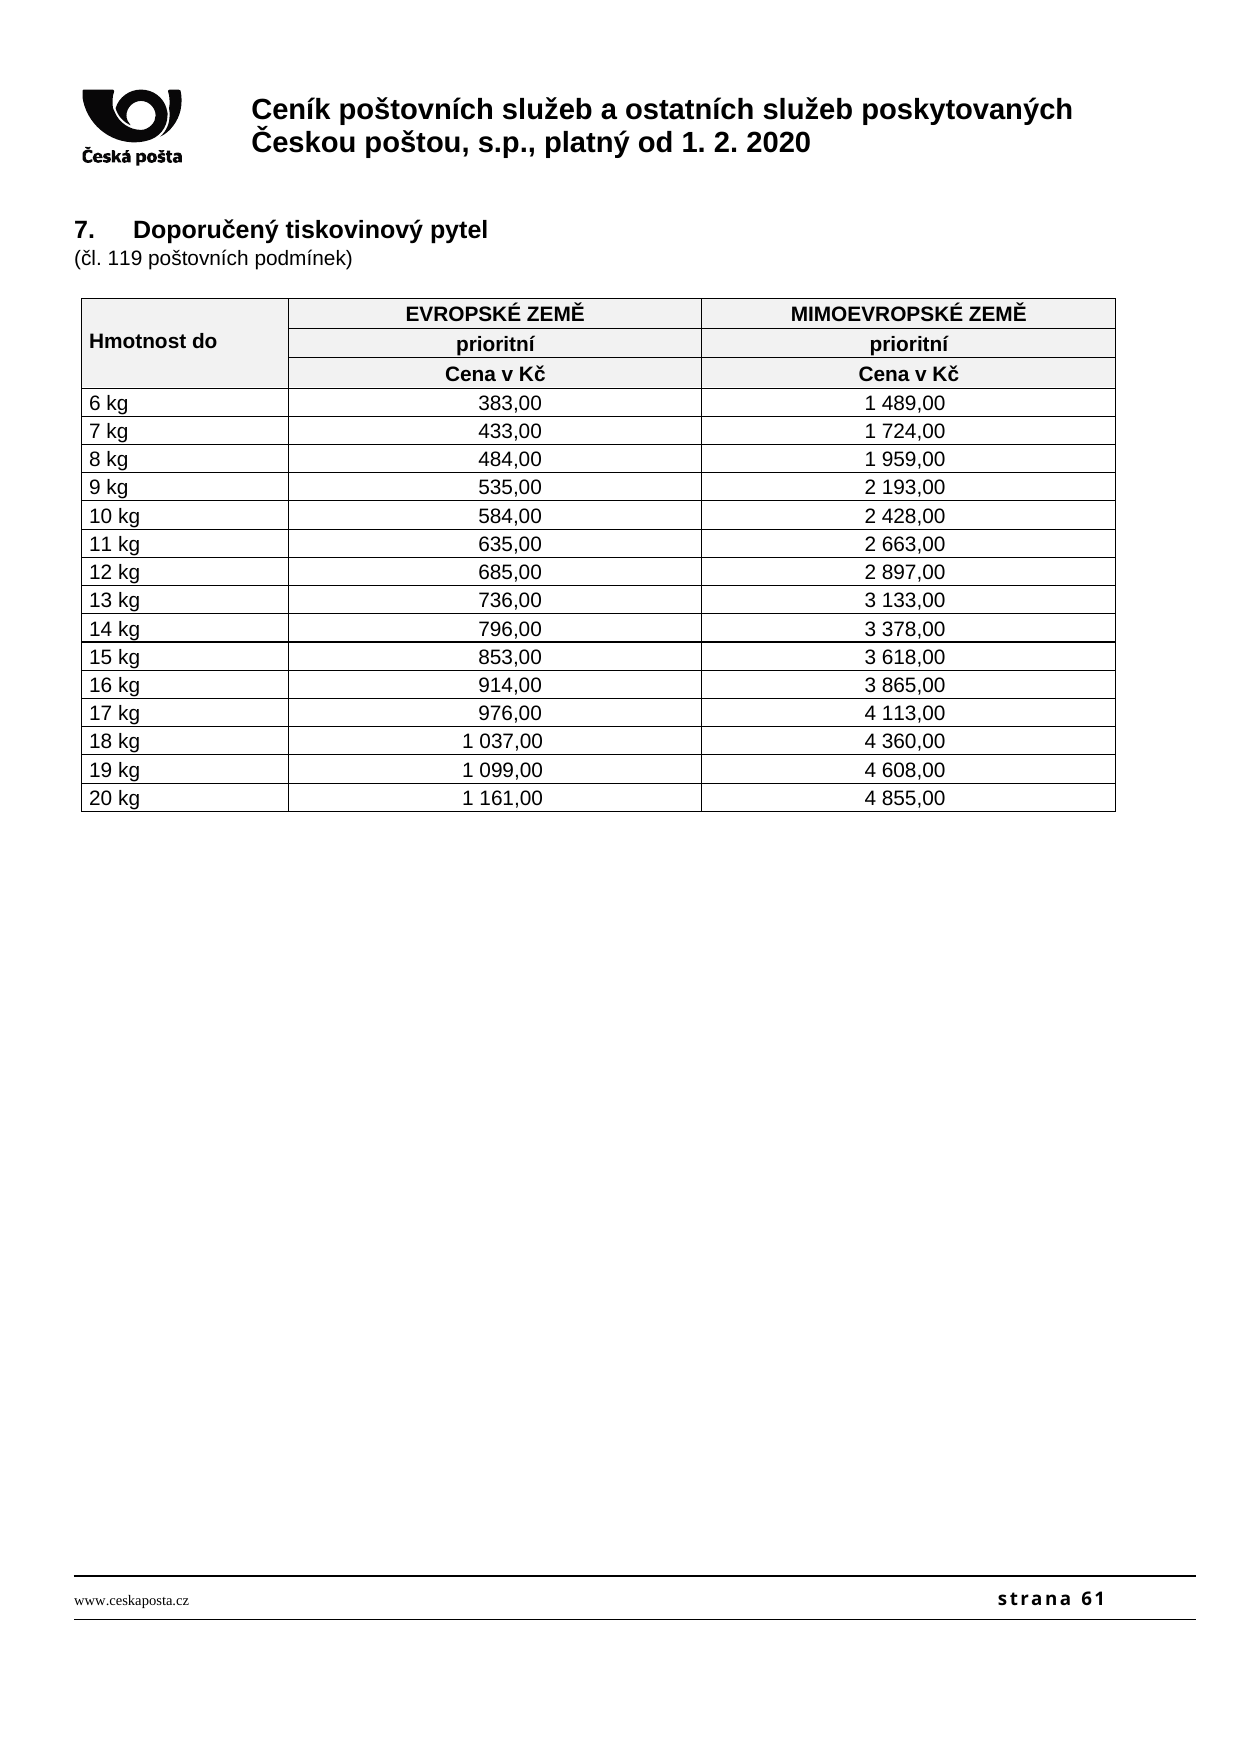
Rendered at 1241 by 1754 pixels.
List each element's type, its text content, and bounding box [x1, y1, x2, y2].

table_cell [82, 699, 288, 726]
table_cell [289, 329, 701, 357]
subtitle Doporučený tiskovinový pytel [74, 217, 1137, 244]
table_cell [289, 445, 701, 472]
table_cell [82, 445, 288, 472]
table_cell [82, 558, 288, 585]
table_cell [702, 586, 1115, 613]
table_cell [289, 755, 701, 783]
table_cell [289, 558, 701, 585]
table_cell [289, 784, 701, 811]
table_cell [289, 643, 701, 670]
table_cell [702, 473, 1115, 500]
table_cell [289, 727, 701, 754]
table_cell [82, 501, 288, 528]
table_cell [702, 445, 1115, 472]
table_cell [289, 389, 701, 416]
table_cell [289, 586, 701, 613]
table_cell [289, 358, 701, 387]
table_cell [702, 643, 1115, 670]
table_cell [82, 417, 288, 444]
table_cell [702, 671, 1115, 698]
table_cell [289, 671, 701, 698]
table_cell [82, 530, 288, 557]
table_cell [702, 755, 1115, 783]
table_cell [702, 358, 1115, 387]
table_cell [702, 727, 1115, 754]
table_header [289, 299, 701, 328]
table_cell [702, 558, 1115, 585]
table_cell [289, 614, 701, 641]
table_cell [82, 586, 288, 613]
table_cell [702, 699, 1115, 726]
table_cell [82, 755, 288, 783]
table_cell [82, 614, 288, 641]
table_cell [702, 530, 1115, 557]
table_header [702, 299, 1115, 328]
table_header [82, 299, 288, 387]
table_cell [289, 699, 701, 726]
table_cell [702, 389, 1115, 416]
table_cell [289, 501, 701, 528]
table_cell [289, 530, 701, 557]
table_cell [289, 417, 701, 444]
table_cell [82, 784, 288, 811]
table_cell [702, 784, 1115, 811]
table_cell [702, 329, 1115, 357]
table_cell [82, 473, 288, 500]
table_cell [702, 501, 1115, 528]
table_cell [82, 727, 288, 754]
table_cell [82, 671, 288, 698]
text (čl. 119 poštovních podmínek) [74, 244, 1137, 271]
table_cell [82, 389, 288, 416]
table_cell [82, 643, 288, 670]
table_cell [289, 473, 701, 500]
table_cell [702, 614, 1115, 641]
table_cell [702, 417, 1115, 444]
